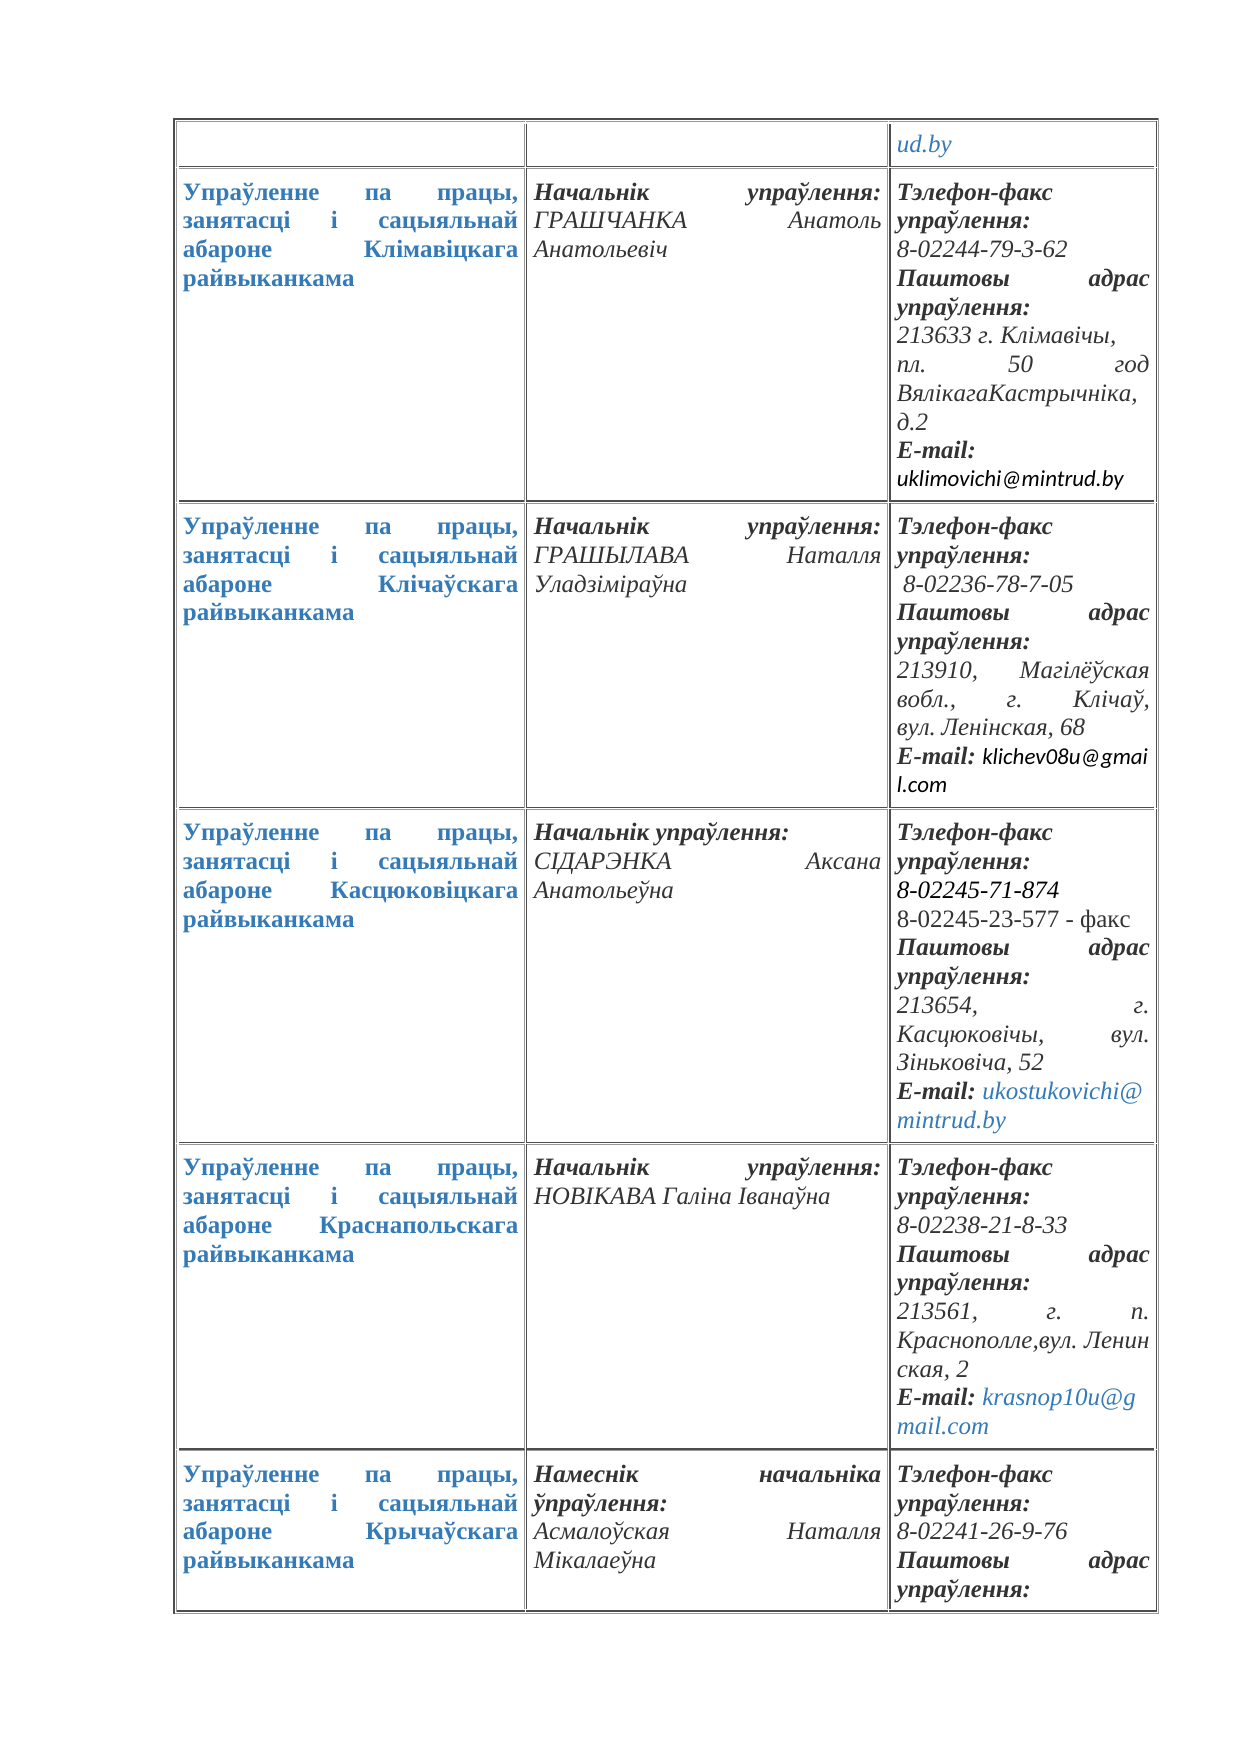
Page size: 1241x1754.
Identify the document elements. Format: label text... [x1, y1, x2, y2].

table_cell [175, 1448, 526, 1610]
table_cell Тэлефон-факс упраўлення: 8-02238-21-8-33 Паштовы адрас упраўлення: 213561, г. п. Краснополле,вул. Ленинская, 2 E-mail: krasnop10u@gmail.com [891, 1141, 1156, 1448]
table_cell Начальнік упраўлення: СІДАРЭНКА Аксана Анатольеўна [527, 810, 887, 1141]
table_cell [177, 122, 526, 166]
table_cell Тэлефон-факс упраўлення: 8-02245-71-874 8-02245-23-577 - факс Паштовы адрас упраўлення: 213654, г. Касцюковічы, вул. Зіньковіча, 52 E-mail: ukostukovichi@mintrud.by [891, 806, 1156, 1141]
table_cell Начальнік упраўлення: ГРАШЧАНКА Анатоль Анатольевіч [527, 169, 887, 500]
table_cell Начальнік упраўлення: НОВІКАВА Галіна Іванаўна [527, 1145, 887, 1448]
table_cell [526, 1448, 889, 1610]
table_cell Тэлефон-факс упраўлення: 8-02244-79-3-62 Паштовы адрас упраўлення: 213633 г. Клімавічы, пл. 50 год ВялікагаКастрычніка, д.2 E-mail: uklimovichi@mintrud.by [889, 166, 1157, 500]
table_cell Тэлефон-факс упраўлення: 8-02236-78-7-05 Паштовы адрас упраўлення: 213910, Магілёўская вобл., г. Клічаў, вул. Ленінская, 68 E-mail: klichev08u@gmail.com [891, 500, 1156, 806]
table_cell Упраўленне па працы, занятасці і сацыяльнай абароне Клічаўскага райвыканкама [177, 500, 524, 806]
table_cell Упраўленне па працы, занятасці і сацыяльнай абароне Клімавіцкага райвыканкама [175, 166, 526, 500]
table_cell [889, 122, 1156, 166]
table_cell Начальнік упраўлення: ГРАШЫЛАВА Наталля Уладзіміраўна [527, 504, 887, 806]
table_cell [526, 120, 889, 166]
table_cell Упраўленне па працы, занятасці і сацыяльнай абароне Краснапольскага райвыканкама [177, 1141, 524, 1448]
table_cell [889, 1448, 1157, 1610]
table_cell Упраўленне па працы, занятасці і сацыяльнай абароне Касцюковіцкага райвыканкама [177, 806, 524, 1141]
